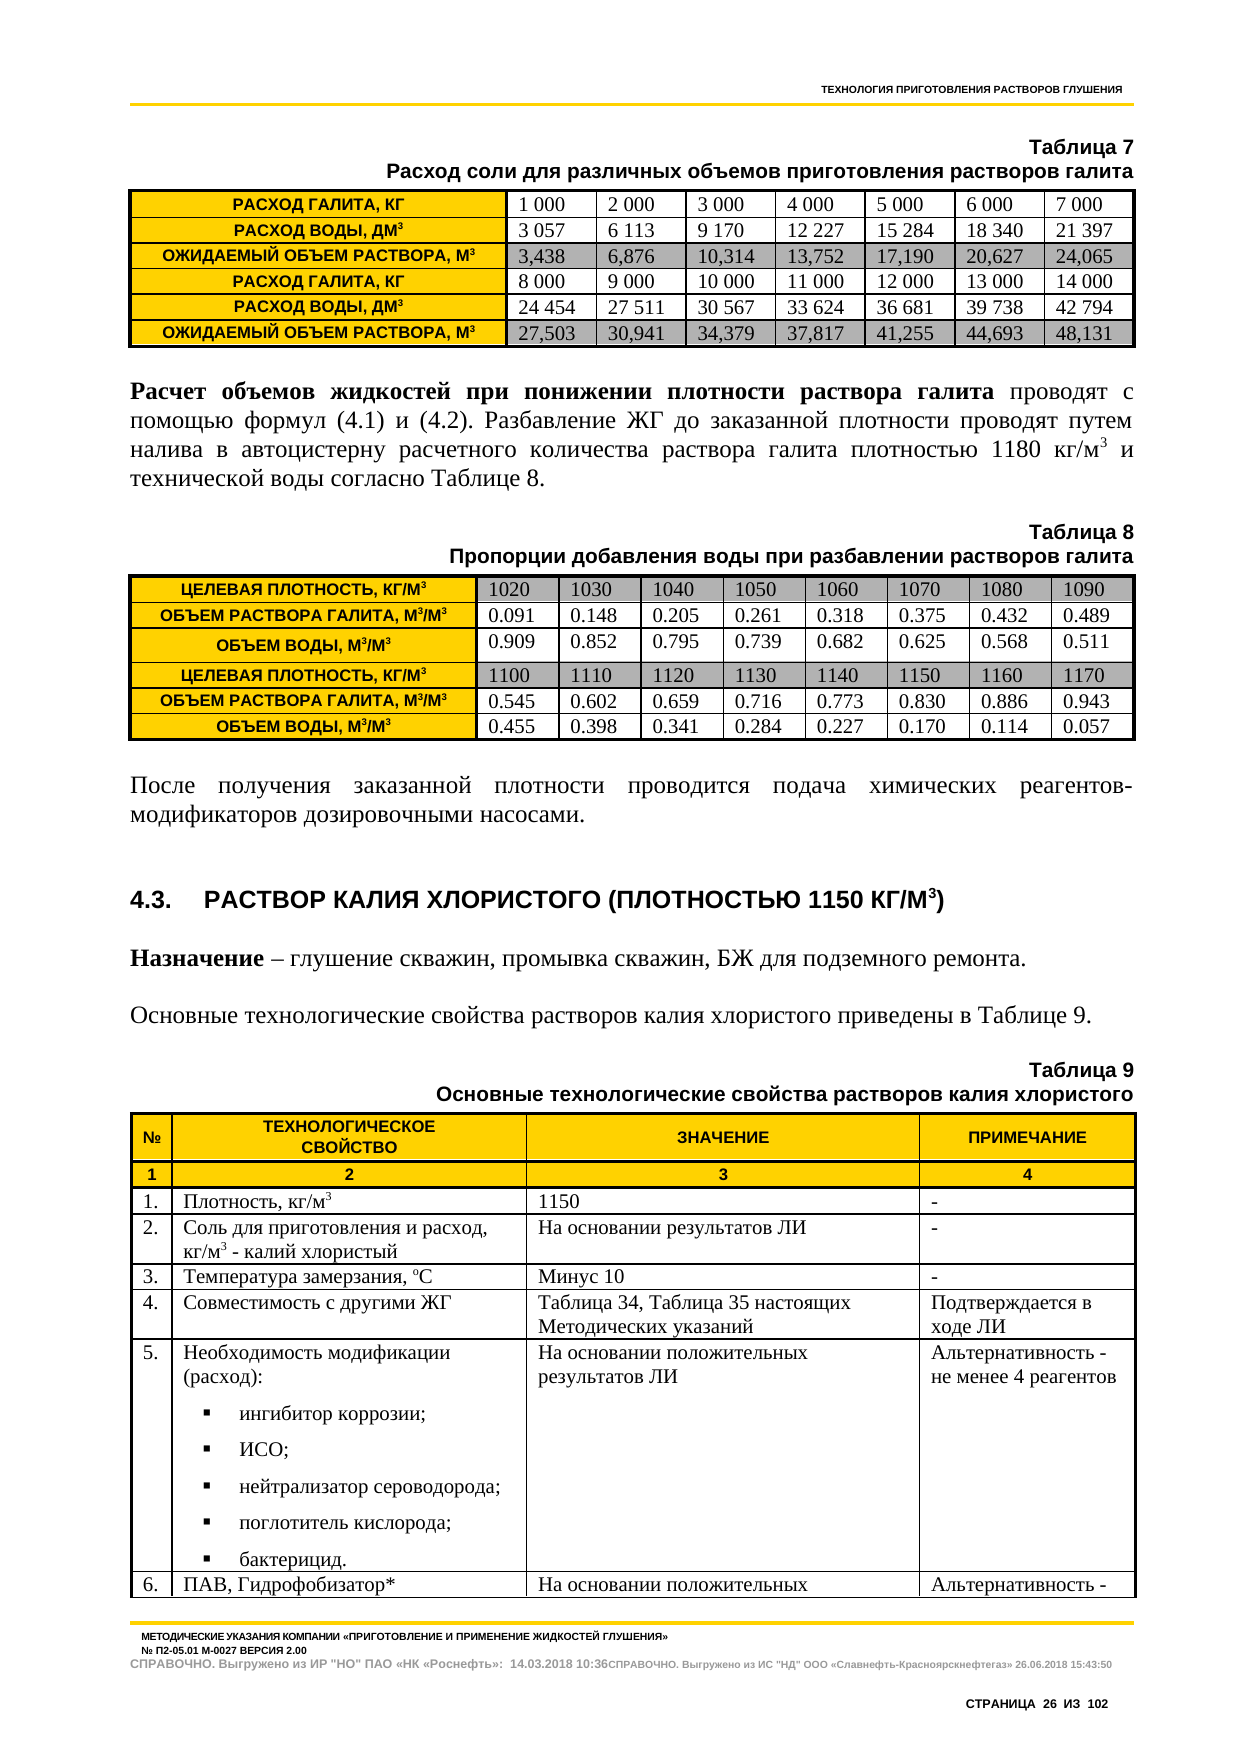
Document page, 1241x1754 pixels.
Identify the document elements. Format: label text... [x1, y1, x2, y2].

table_header 4 000 [776, 192, 864, 216]
table_cell 5. [133, 1340, 171, 1571]
table_cell ОБЪЕМ РАСТВОРА ГАЛИТА, М3/М3 [132, 689, 475, 713]
table_cell 0.170 [888, 714, 969, 738]
table_cell 44,693 [956, 321, 1044, 344]
table_cell 1100 [478, 663, 558, 687]
table_header 1030 [560, 578, 640, 601]
table_cell 0.398 [560, 714, 640, 738]
text Таблица 7 [130, 135, 1134, 159]
table_cell 30,941 [597, 321, 685, 344]
table_cell 1150 [527, 1189, 919, 1213]
table_cell 0.568 [970, 629, 1051, 661]
table_cell 30 567 [687, 295, 775, 319]
table_cell 41,255 [866, 321, 954, 344]
text Назначение – глушение скважин, промывка скважин, БЖ для подземного ремонта. [130, 943, 1134, 971]
table_cell 27,503 [508, 321, 596, 344]
table_cell 0.375 [888, 603, 969, 627]
table_header 5 000 [866, 192, 954, 216]
table_cell 10,314 [687, 244, 775, 268]
table_cell 20,627 [956, 244, 1044, 268]
table_cell 0.205 [642, 603, 723, 627]
table_cell ОБЪЕМ ВОДЫ, М3/М3 [132, 629, 475, 661]
table_cell РАСХОД ВОДЫ, ДМ3 [132, 295, 505, 319]
text Основные технологические свойства растворов калия хлористого приведены в Таблице 9. [130, 1000, 1134, 1029]
table_cell 3. [133, 1265, 171, 1288]
table_cell 3 [527, 1163, 919, 1186]
table_cell 0.602 [560, 689, 640, 713]
table_cell 1170 [1052, 663, 1132, 687]
table_cell 9 170 [687, 218, 775, 242]
table_cell 0.625 [888, 629, 969, 661]
table_cell 17,190 [866, 244, 954, 268]
text Основные технологические свойства растворов калия хлористого [130, 1082, 1134, 1106]
table_cell 0.682 [806, 629, 887, 661]
table_cell РАСХОД ГАЛИТА, КГ [132, 269, 505, 293]
table_cell 6. [133, 1572, 171, 1596]
table_cell 0.739 [724, 629, 805, 661]
text Таблица 8 [130, 520, 1134, 544]
table_cell 13,752 [776, 244, 864, 268]
table_header 6 000 [956, 192, 1044, 216]
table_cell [527, 1572, 919, 1596]
table_cell 0.489 [1052, 603, 1132, 627]
table_cell Соль для приготовления и расход, кг/м3 - калий хлористый [173, 1215, 526, 1263]
table_cell - [920, 1265, 1134, 1288]
table_header 1020 [478, 578, 558, 601]
table_cell 8 000 [508, 269, 596, 293]
table_cell 6 113 [597, 218, 685, 242]
table_cell РАСХОД ВОДЫ, ДМ3 [132, 218, 505, 242]
table_cell 3,438 [508, 244, 596, 268]
table_cell ОЖИДАЕМЫЙ ОБЪЕМ РАСТВОРА, М3 [132, 321, 505, 344]
table_cell 0.148 [560, 603, 640, 627]
table_cell 0.795 [642, 629, 723, 661]
table_cell На основании результатов ЛИ [527, 1215, 919, 1263]
table_cell 24,065 [1045, 244, 1132, 268]
table_cell 36 681 [866, 295, 954, 319]
table_cell 42 794 [1045, 295, 1132, 319]
table_cell 0.114 [970, 714, 1051, 738]
table_cell 2 [173, 1163, 526, 1186]
table_cell Совместимость с другими ЖГ [173, 1290, 526, 1338]
table_cell 0.830 [888, 689, 969, 713]
text После получения заказанной плотности проводится подача химических реагентов-модификаторов дозировочными насосами. [130, 770, 1134, 828]
table_cell 0.545 [478, 689, 558, 713]
table_cell ЦЕЛЕВАЯ ПЛОТНОСТЬ, КГ/М3 [132, 663, 475, 687]
table_cell 0.852 [560, 629, 640, 661]
table_cell 1130 [724, 663, 805, 687]
table_header ЗНАЧЕНИЕ [527, 1115, 919, 1159]
table_header 1060 [806, 578, 887, 601]
table_cell 12 227 [776, 218, 864, 242]
table_header ЦЕЛЕВАЯ ПЛОТНОСТЬ, КГ/М3 [132, 578, 475, 601]
table_header 7 000 [1045, 192, 1132, 216]
table_cell 14 000 [1045, 269, 1132, 293]
table_cell Таблица 34, Таблица 35 настоящих Методических указаний [527, 1290, 919, 1338]
table_cell Необходимость модификации (расход): ингибитор коррозии; ИСО; нейтрализатор сероводорода; поглотитель кислорода; бактерицид. [173, 1340, 526, 1571]
table_cell 9 000 [597, 269, 685, 293]
table_cell 0.909 [478, 629, 558, 661]
table_cell 0.318 [806, 603, 887, 627]
table_cell ОБЪЕМ РАСТВОРА ГАЛИТА, М3/М3 [132, 603, 475, 627]
text Пропорции добавления воды при разбавлении растворов галита [130, 544, 1134, 568]
table_cell Подтверждается в ходе ЛИ [920, 1290, 1134, 1338]
table_cell 24 454 [508, 295, 596, 319]
table_header 3 000 [687, 192, 775, 216]
table_cell 0.455 [478, 714, 558, 738]
table_cell 1 [133, 1163, 171, 1186]
table_header 1040 [642, 578, 723, 601]
table_cell 4. [133, 1290, 171, 1338]
table_cell 37,817 [776, 321, 864, 344]
table_header № [133, 1115, 171, 1159]
table_cell Минус 10 [527, 1265, 919, 1288]
table_cell 0.261 [724, 603, 805, 627]
table_cell 0.943 [1052, 689, 1132, 713]
table_cell 0.886 [970, 689, 1051, 713]
table_cell 12 000 [866, 269, 954, 293]
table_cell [527, 1340, 919, 1571]
table_cell 10 000 [687, 269, 775, 293]
table_cell ОБЪЕМ ВОДЫ, М3/М3 [132, 714, 475, 738]
table_cell 0.716 [724, 689, 805, 713]
table_cell 11 000 [776, 269, 864, 293]
table_cell 15 284 [866, 218, 954, 242]
table_cell 27 511 [597, 295, 685, 319]
table_cell 18 340 [956, 218, 1044, 242]
table_header ТЕХНОЛОГИЧЕСКОЕ СВОЙСТВО [173, 1115, 526, 1159]
table_cell 0.284 [724, 714, 805, 738]
table_cell 3 057 [508, 218, 596, 242]
table_cell 1120 [642, 663, 723, 687]
table_header 1090 [1052, 578, 1132, 601]
table_cell 1140 [806, 663, 887, 687]
table_header 1 000 [508, 192, 596, 216]
table_cell 1150 [888, 663, 969, 687]
table_header 2 000 [597, 192, 685, 216]
table_cell ПАВ, Гидрофобизатор* [173, 1572, 526, 1596]
table_header ПРИМЕЧАНИЕ [920, 1115, 1134, 1159]
table_cell 0.432 [970, 603, 1051, 627]
table_cell Плотность, кг/м3 [173, 1189, 526, 1213]
table_cell 0.227 [806, 714, 887, 738]
table_cell 6,876 [597, 244, 685, 268]
table_cell - [920, 1215, 1134, 1263]
table_cell Температура замерзания, оС [173, 1265, 526, 1288]
table_cell Альтернативность - не менее 4 реагентов [920, 1340, 1134, 1571]
list РАСТВОР КАЛИЯ ХЛОРИСТОГО (ПЛОТНОСТЬЮ 1150 КГ/М3) [130, 885, 1134, 914]
table_cell 4 [920, 1163, 1134, 1186]
table_cell 34,379 [687, 321, 775, 344]
table_header РАСХОД ГАЛИТА, КГ [132, 192, 505, 216]
table_cell - [920, 1189, 1134, 1213]
table_cell 0.773 [806, 689, 887, 713]
table_cell 0.091 [478, 603, 558, 627]
table_cell Альтернативность - не менее 4 реагентов [920, 1572, 1134, 1596]
table_cell 0.341 [642, 714, 723, 738]
table_header 1080 [970, 578, 1051, 601]
table_cell 0.057 [1052, 714, 1132, 738]
table_cell 39 738 [956, 295, 1044, 319]
table_cell 33 624 [776, 295, 864, 319]
table_cell 1. [133, 1189, 171, 1213]
table_cell ОЖИДАЕМЫЙ ОБЪЕМ РАСТВОРА, М3 [132, 244, 505, 268]
text Расход соли для различных объемов приготовления растворов галита [130, 159, 1134, 183]
table_cell 0.511 [1052, 629, 1132, 661]
table_cell 1110 [560, 663, 640, 687]
table_cell 2. [133, 1215, 171, 1263]
table_cell 13 000 [956, 269, 1044, 293]
text Таблица 9 [130, 1058, 1134, 1082]
table_cell 48,131 [1045, 321, 1132, 344]
table_cell 1160 [970, 663, 1051, 687]
text Расчет объемов жидкостей при понижении плотности раствора галита проводят с помощью формул (4.1) и (4.2). Разбавление ЖГ до заказанной плотности проводят путем налива в автоцистерну расчетного количества раствора галита плотностью 1180 кг/м3 и технической воды согласно Таблице 8. [130, 376, 1134, 491]
table_cell 0.659 [642, 689, 723, 713]
table_cell 21 397 [1045, 218, 1132, 242]
table_header 1050 [724, 578, 805, 601]
table_header 1070 [888, 578, 969, 601]
